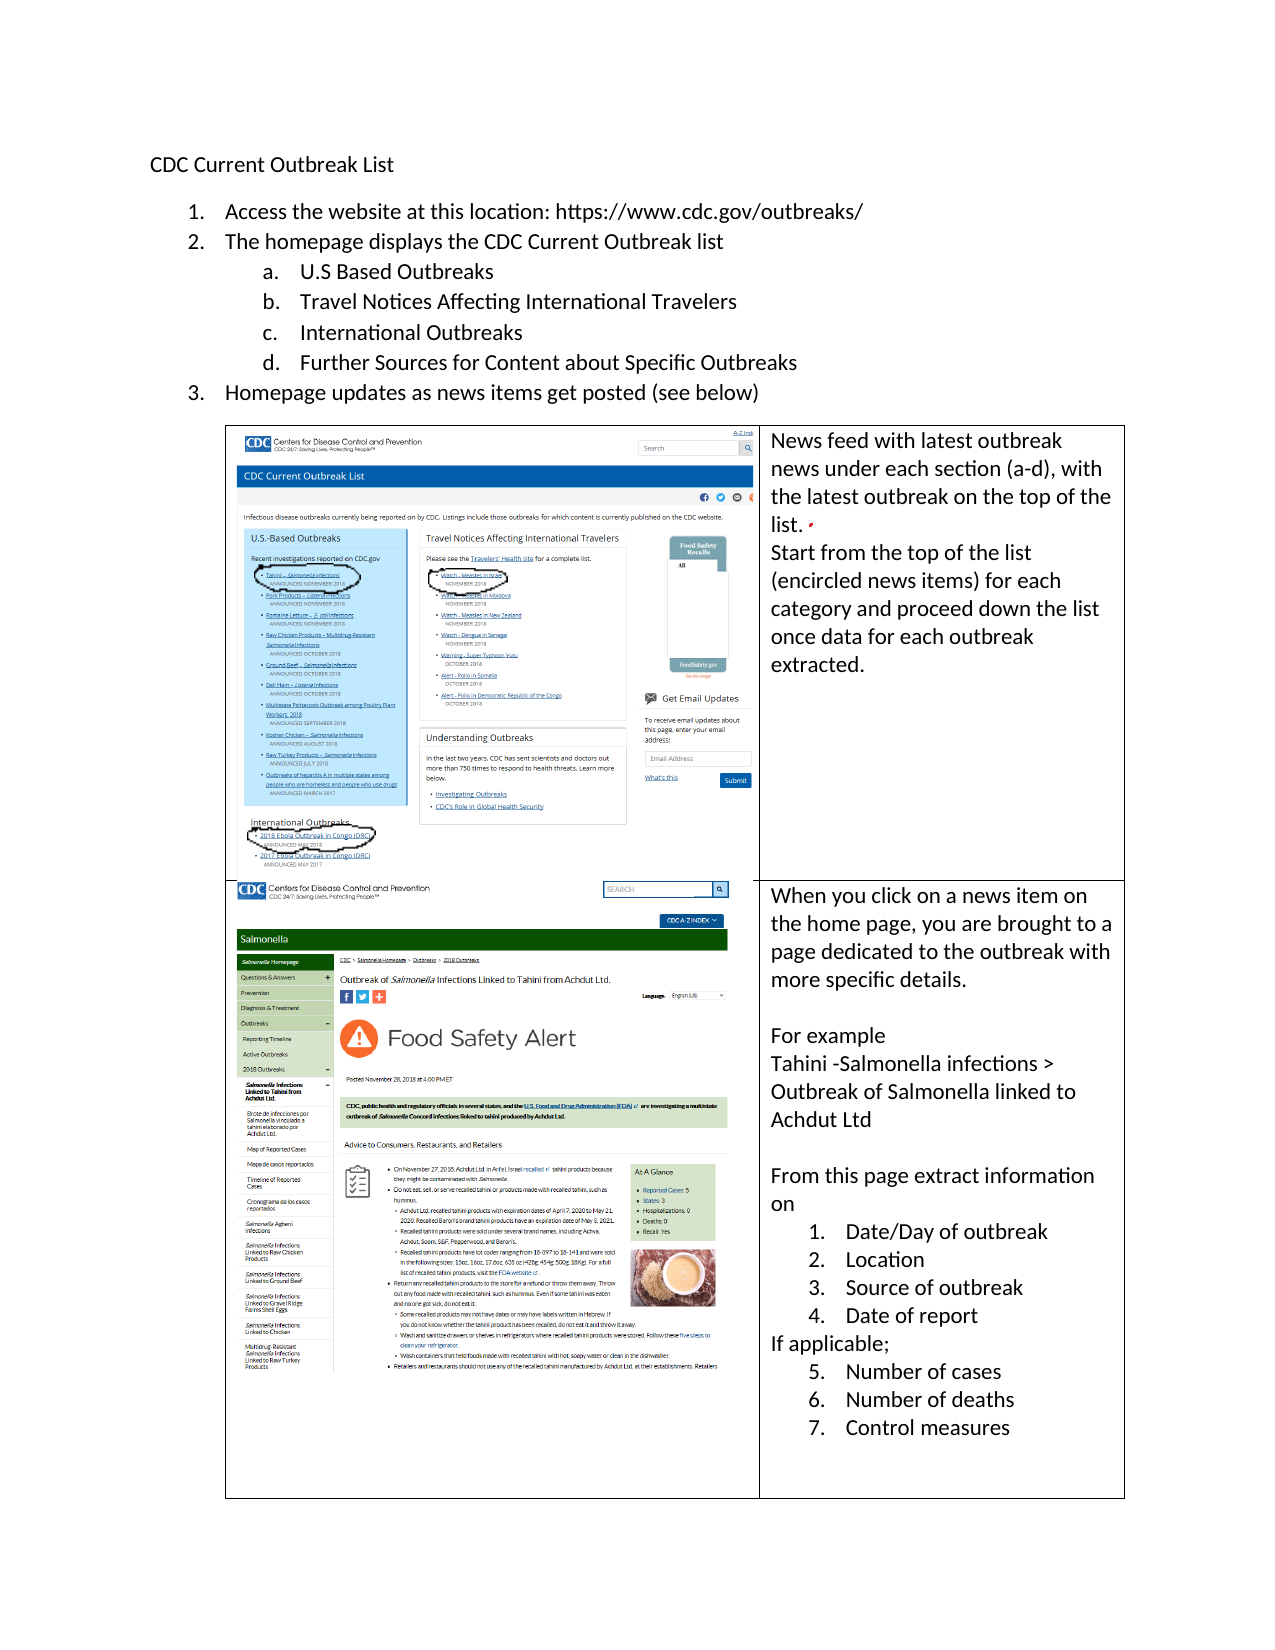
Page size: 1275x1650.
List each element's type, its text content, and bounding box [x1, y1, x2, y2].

list Access the website at this location: https://www.cdc.gov/outbreaks/ [187, 197, 1125, 225]
picture [236, 426, 754, 1373]
text CDC Current Outbreak List [150, 150, 1125, 178]
list Homepage updates as news items get posted (see below) [187, 378, 1125, 406]
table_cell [760, 881, 1124, 1498]
table_cell [226, 881, 759, 1498]
list Further Sources for Content about Specific Outbreaks [262, 348, 1125, 376]
table_header [226, 426, 236, 880]
table_header [754, 426, 759, 880]
table_header News feed with latest outbreak news under each section (a-d), with the latest outbreak on the top of the list. Start from the top of the list (encircled news items) for each category and proceed down the list once data for each outbreak extracted. [760, 426, 1124, 880]
list Travel Notices Affecting International Travelers [262, 287, 1125, 316]
list The homepage displays the CDC Current Outbreak list [187, 227, 1125, 255]
list U.S Based Outbreaks [262, 257, 1125, 285]
list International Outbreaks [262, 318, 1125, 346]
